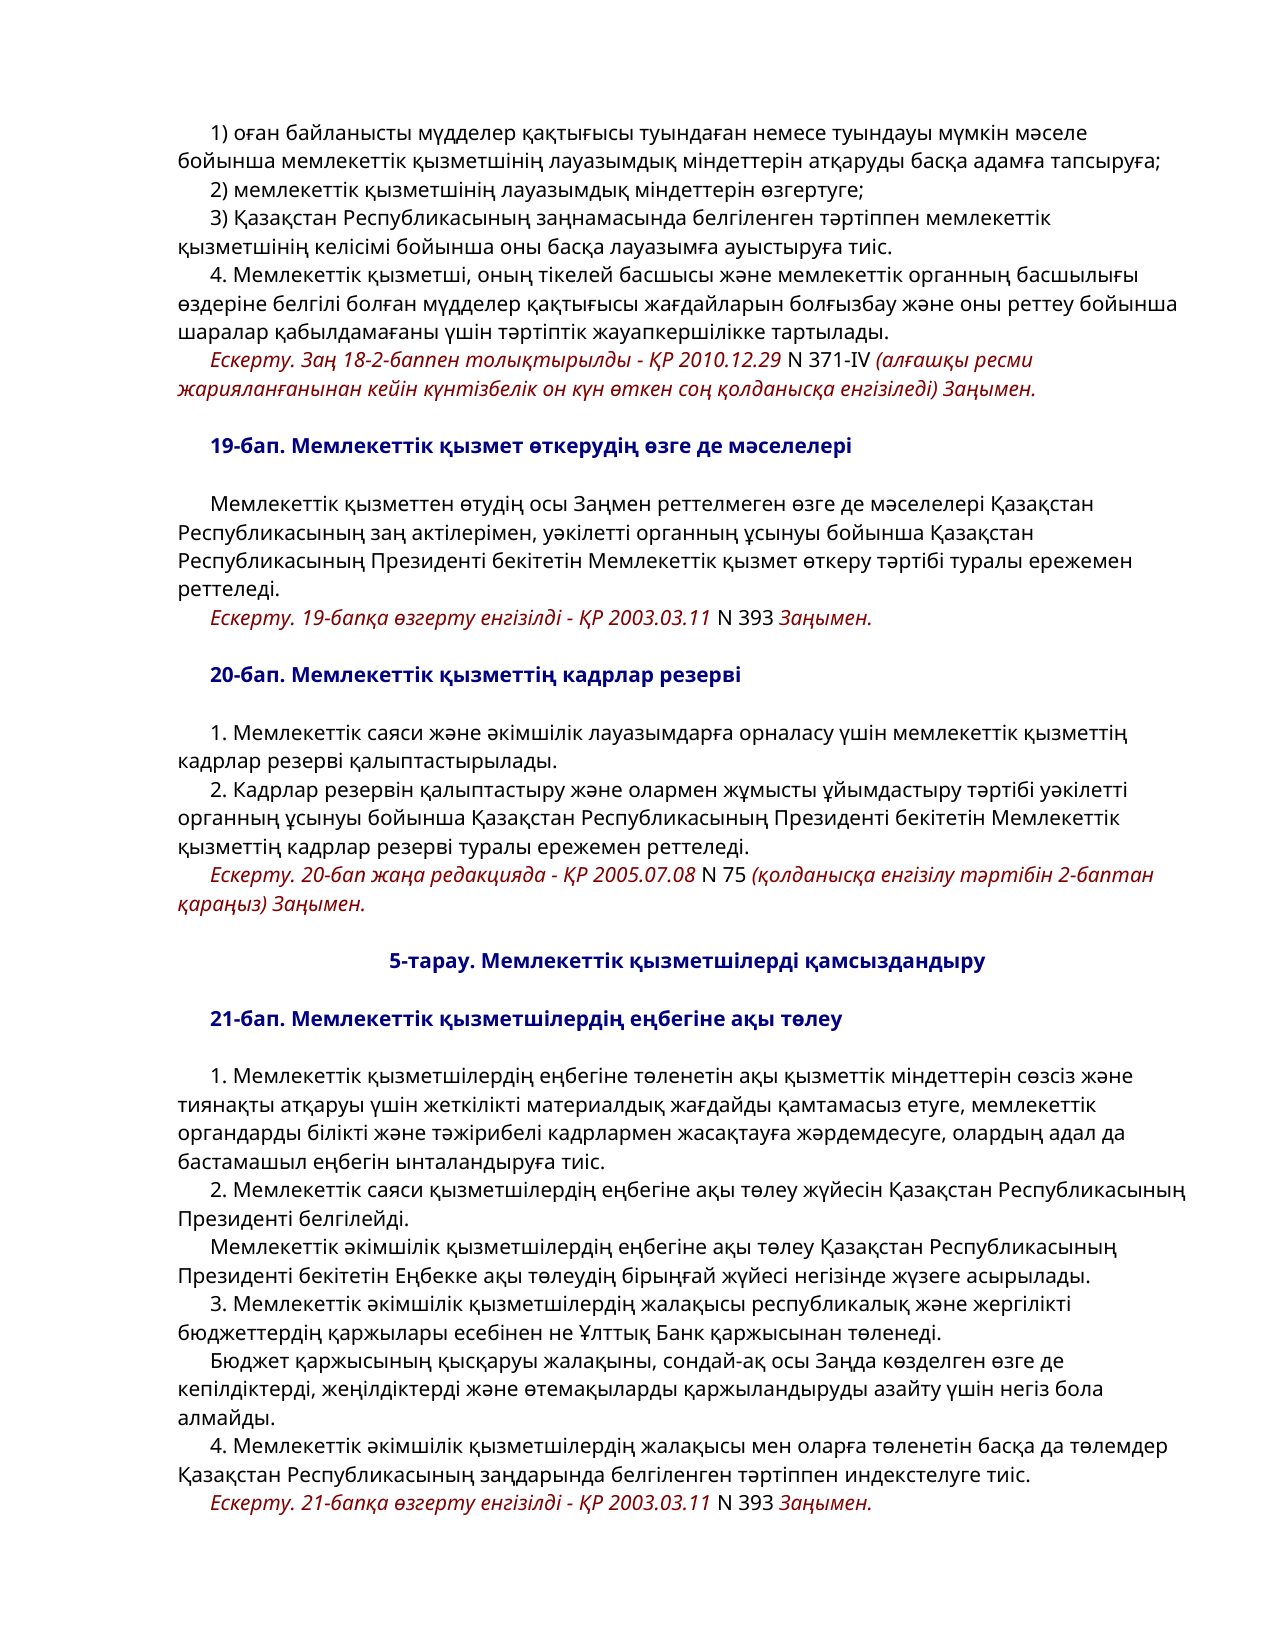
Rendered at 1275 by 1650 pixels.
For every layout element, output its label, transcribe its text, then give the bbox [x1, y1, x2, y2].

text 19-бап. Мемлекеттiк қызмет өткерудiң өзге де мәселелерi [177, 432, 1186, 460]
text 1. Мемлекеттiк қызметшiлердiң еңбегiне төленетiн ақы қызметтiк мiндеттерiн сөзсiз және тиянақты атқаруы үшiн жеткiлiктi материалдық жағдайды қамтамасыз етуге, мемлекеттiк органдарды бiлiктi және тәжiрибелi кадрлармен жасақтауға жәрдемдесуге, олардың адал да бастамашыл еңбегiн ынталандыруға тиiс. 2. Мемлекеттiк саяси қызметшiлердiң еңбегiне ақы төлеу жүйесiн Қазақстан Республикасының Президентi белгiлейдi. Мемлекеттiк әкiмшiлiк қызметшiлердiң еңбегiне ақы төлеу Қазақстан Республикасының Президентi бекiтетiн Еңбекке ақы төлеудiң бiрыңғай жүйесi негiзiнде жүзеге асырылады. 3. Мемлекеттiк әкiмшiлiк қызметшiлердiң жалақысы республикалық және жергiлiктi бюджеттердiң қаржылары есебiнен не Ұлттық Банк қаржысынан төленедi. Бюджет қаржысының қысқаруы жалақыны, сондай-ақ осы Заңда көзделген өзге де кепiлдiктердi, жеңiлдiктердi және өтемақыларды қаржыландыруды азайту үшiн негiз бола алмайды. 4. Мемлекеттiк әкiмшiлiк қызметшiлердiң жалақысы мен оларға төленетiн басқа да төлемдер Қазақстан Республикасының заңдарында белгiленген тәртiппен индекстелуге тиiс. Ескерту. 21-бапқа өзгерту енгiзiлдi - ҚР 2003.03.11 N 393 Заңымен. [177, 1062, 1186, 1517]
text 1. Мемлекеттiк саяси және әкiмшiлiк лауазымдарға орналасу үшiн мемлекеттiк қызметтiң кадрлар резервi қалыптастырылады. 2. Кадрлар резервiн қалыптастыру және олармен жұмысты ұйымдастыру тәртiбi уәкiлеттi органның ұсынуы бойынша Қазақстан Республикасының Президентi бекiтетiн Мемлекеттiк қызметтiң кадрлар резервi туралы ережемен реттеледi. Ескерту. 20-бап жаңа редакцияда - ҚР 2005.07.08 N 75 (қолданысқа енгiзiлу тәртiбiн 2-баптан қараңыз) Заңымен. [177, 718, 1186, 917]
text 20-бап. Мемлекеттiк қызметтiң кадрлар резервi [177, 661, 1186, 689]
text 5-тарау. Мемлекеттiк қызметшiлердi қамсыздандыру [177, 946, 1186, 975]
text 21-бап. Мемлекеттiк қызметшiлердiң еңбегiне ақы төлеу [177, 1004, 1186, 1032]
text Мемлекеттiк қызметтен өтудiң осы Заңмен реттелмеген өзге де мәселелерi Қазақстан Республикасының заң актiлерiмен, уәкiлеттi органның ұсынуы бойынша Қазақстан Республикасының Президентi бекiтетiн Мемлекеттiк қызмет өткеру тәртiбi туралы ережемен реттеледi. Ескерту. 19-бапқа өзгерту енгiзiлдi - ҚР 2003.03.11 N 393 Заңымен. [177, 489, 1186, 631]
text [177, 118, 1186, 402]
